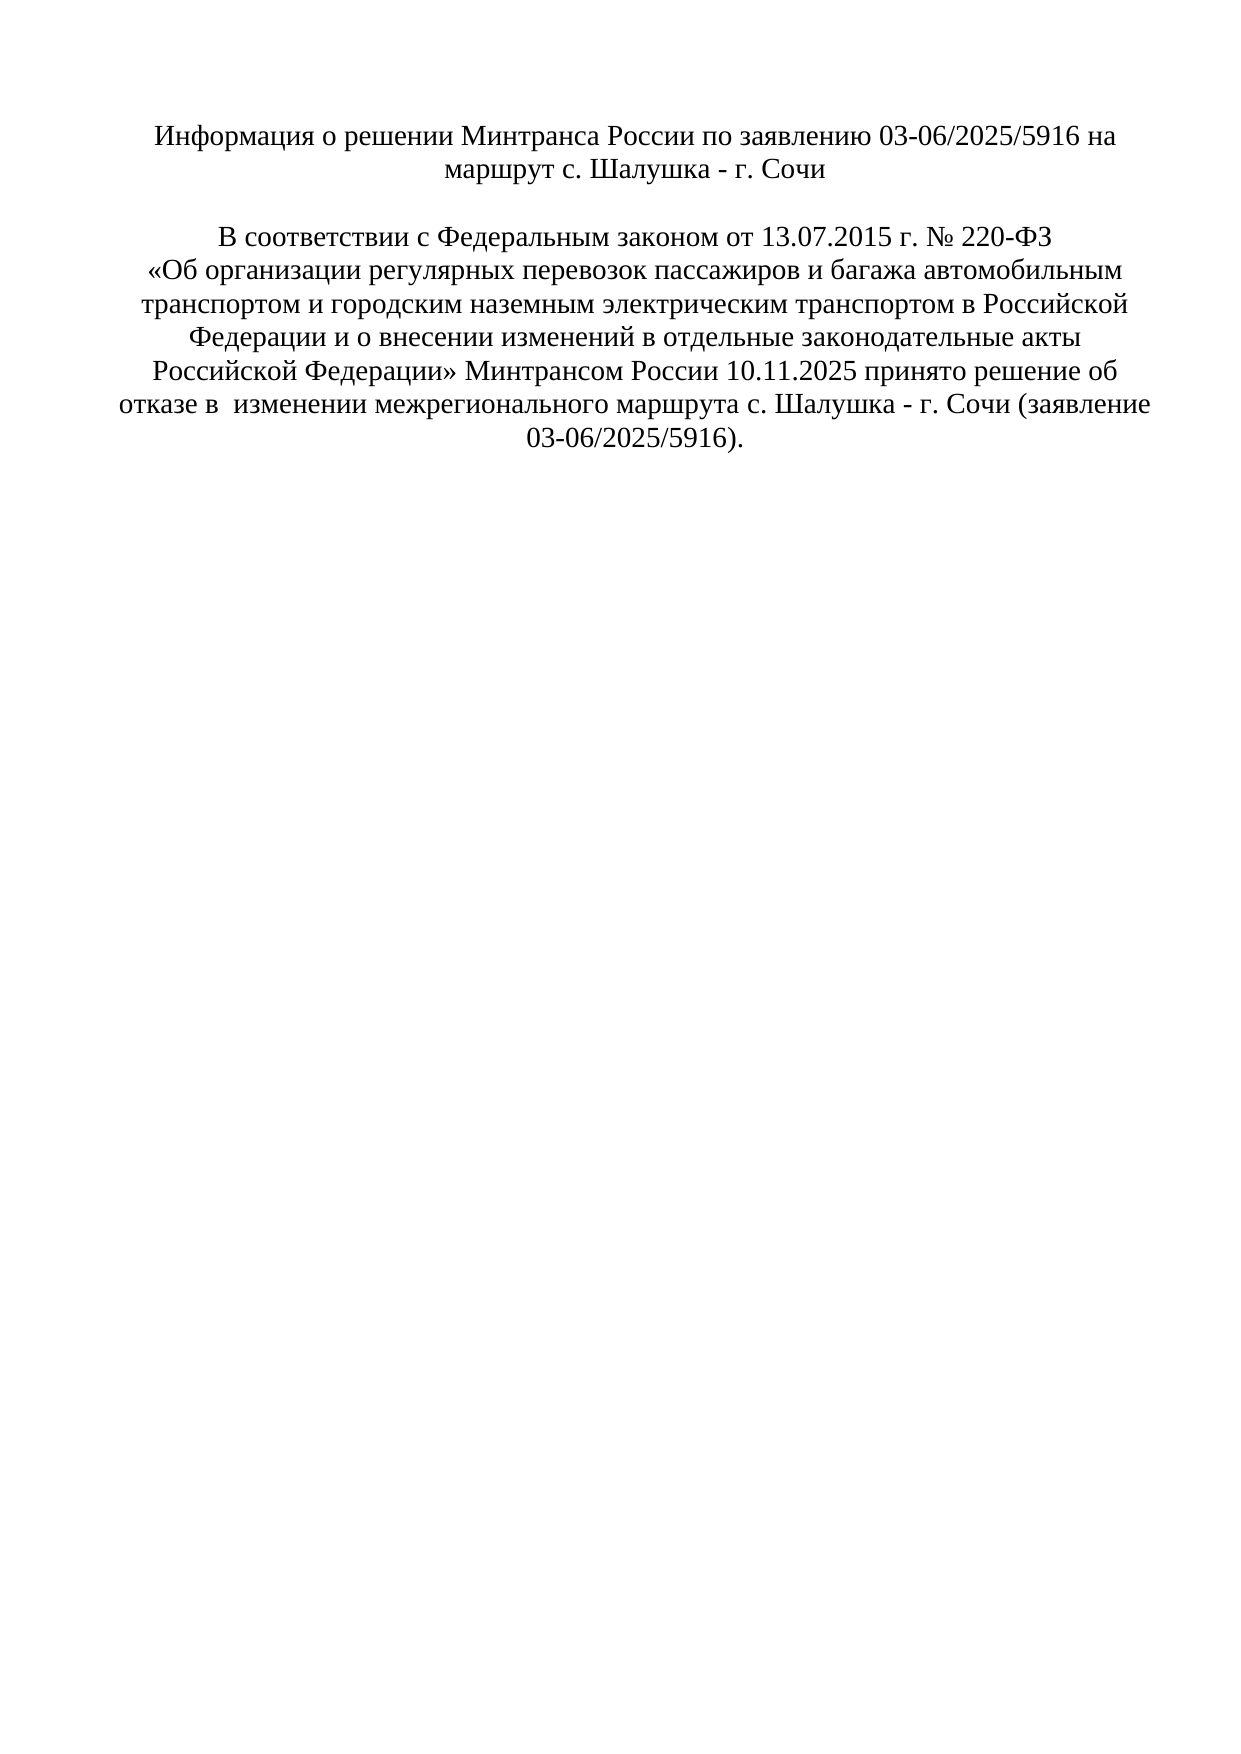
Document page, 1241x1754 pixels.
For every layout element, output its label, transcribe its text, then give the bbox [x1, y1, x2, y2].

text В соответствии с Федеральным законом от 13.07.2015 г. № 220-ФЗ «Об организации регулярных перевозок пассажиров и багажа автомобильным транспортом и городским наземным электрическим транспортом в Российской Федерации и о внесении изменений в отдельные законодательные акты Российской Федерации» Минтрансом России 10.11.2025 принято решение об отказе в изменении межрегионального маршрута с. Шалушка - г. Сочи (заявление 03-06/2025/5916). [118, 219, 1152, 453]
text Информация о решении Минтранса России по заявлению 03-06/2025/5916 на маршрут с. Шалушка - г. Сочи [118, 118, 1152, 185]
